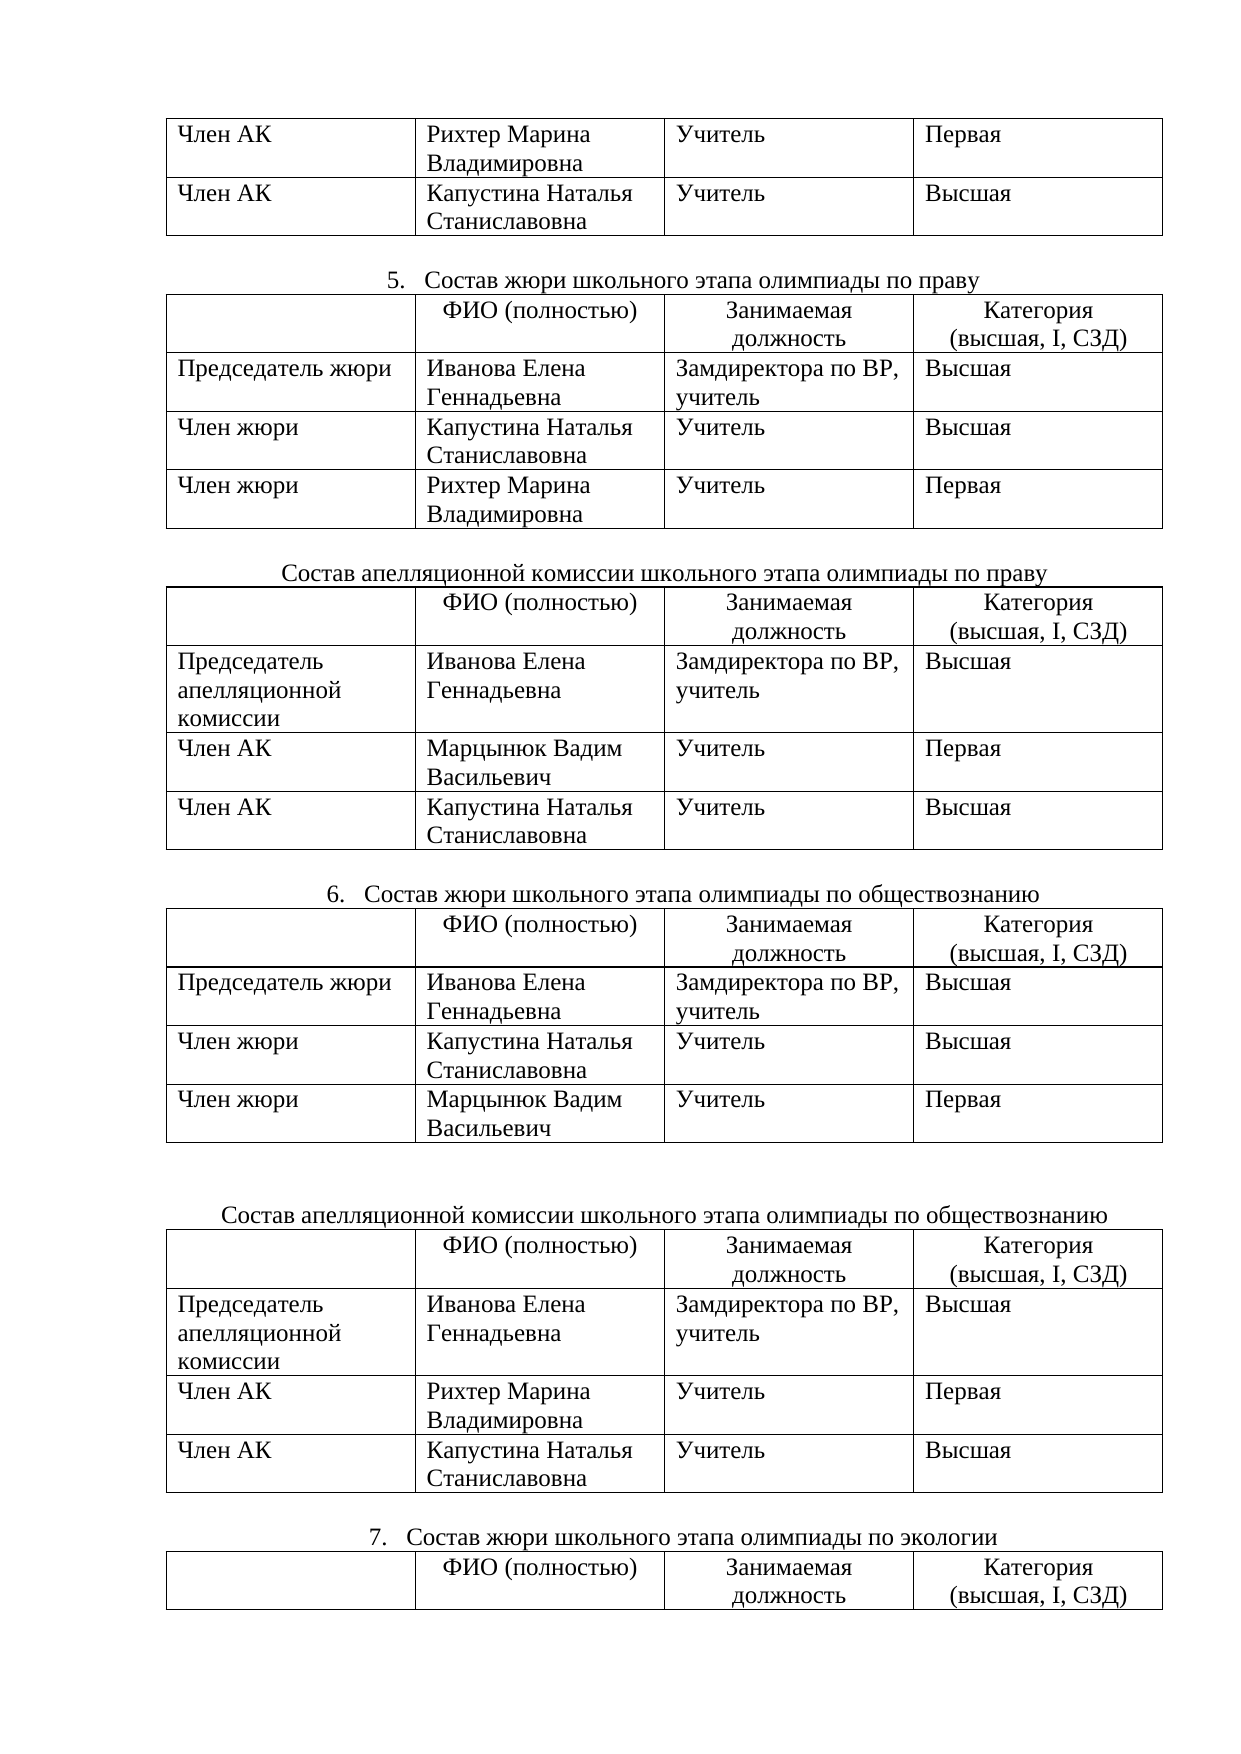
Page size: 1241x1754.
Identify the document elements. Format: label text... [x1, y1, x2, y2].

table_cell Первая [914, 1376, 1162, 1434]
table_header Категория (высшая, I, СЗД) [914, 588, 1162, 645]
table_cell Учитель [665, 1026, 913, 1083]
table_cell Первая [914, 119, 1162, 177]
table_header Категория (высшая, I, СЗД) [914, 1230, 1162, 1288]
table_cell Марцынюк Вадим Васильевич [416, 733, 664, 791]
table_cell Замдиректора по ВР, учитель [665, 353, 913, 411]
table_cell Рихтер Марина Владимировна [416, 470, 664, 528]
table_cell Председатель апелляционной комиссии [167, 646, 415, 732]
table_cell Учитель [665, 178, 913, 235]
list Состав жюри школьного этапа олимпиады по экологии [215, 1522, 1152, 1551]
table_header Категория (высшая, I, СЗД) [914, 295, 1162, 352]
table_cell Член АК [167, 733, 415, 791]
table_header ФИО (полностью) [416, 1230, 664, 1288]
table_cell Учитель [665, 733, 913, 791]
table_cell Высшая [914, 792, 1162, 849]
table_cell Капустина Наталья Станиславовна [416, 412, 664, 469]
table_cell Иванова Елена Геннадьевна [416, 646, 664, 732]
table_cell Рихтер Марина Владимировна [416, 119, 664, 177]
table_header [167, 1552, 415, 1609]
table_cell Высшая [914, 1435, 1162, 1492]
table_header ФИО (полностью) [416, 1552, 664, 1609]
table_header [167, 588, 415, 645]
table_cell Учитель [665, 412, 913, 469]
table_cell Иванова Елена Геннадьевна [416, 1289, 664, 1375]
table_header Занимаемая должность [665, 909, 913, 966]
table_cell Замдиректора по ВР, учитель [665, 1289, 913, 1375]
table_header Занимаемая должность [665, 588, 913, 645]
table_cell Замдиректора по ВР, учитель [665, 646, 913, 732]
table_header [167, 295, 415, 352]
table_header Занимаемая должность [665, 295, 913, 352]
table_header Занимаемая должность [665, 1552, 913, 1609]
table_header ФИО (полностью) [416, 909, 664, 966]
table_cell Рихтер Марина Владимировна [416, 1376, 664, 1434]
table_cell Высшая [914, 412, 1162, 469]
table_cell Член жюри [167, 412, 415, 469]
table_header Занимаемая должность [665, 1230, 913, 1288]
table_header [167, 909, 415, 966]
table_cell Член жюри [167, 1026, 415, 1083]
table_header Категория (высшая, I, СЗД) [914, 909, 1162, 966]
table_cell Высшая [914, 1289, 1162, 1375]
table_cell Член АК [167, 119, 415, 177]
table_cell Председатель апелляционной комиссии [167, 1289, 415, 1375]
table_header ФИО (полностью) [416, 295, 664, 352]
table_cell Капустина Наталья Станиславовна [416, 792, 664, 849]
table_cell Председатель жюри [167, 968, 415, 1025]
table_cell Марцынюк Вадим Васильевич [416, 1085, 664, 1142]
table_cell Высшая [914, 178, 1162, 235]
table_cell Высшая [914, 1026, 1162, 1083]
table_cell Высшая [914, 646, 1162, 732]
table_header ФИО (полностью) [416, 588, 664, 645]
table_cell Учитель [665, 792, 913, 849]
table_cell Иванова Елена Геннадьевна [416, 353, 664, 411]
table_cell Капустина Наталья Станиславовна [416, 178, 664, 235]
table_cell Член АК [167, 1376, 415, 1434]
table_cell Член АК [167, 1435, 415, 1492]
table_cell Высшая [914, 968, 1162, 1025]
table_header Категория (высшая, I, СЗД) [914, 1552, 1162, 1609]
table_cell Учитель [665, 1376, 913, 1434]
text Состав апелляционной комиссии школьного этапа олимпиады по обществознанию [177, 1201, 1152, 1229]
table_cell Первая [914, 733, 1162, 791]
table_cell Член жюри [167, 470, 415, 528]
text Состав апелляционной комиссии школьного этапа олимпиады по праву [177, 558, 1152, 586]
table_cell Первая [914, 470, 1162, 528]
table_cell Первая [914, 1085, 1162, 1142]
table_header [167, 1230, 415, 1288]
list Состав жюри школьного этапа олимпиады по обществознанию [215, 879, 1152, 908]
table_cell Капустина Наталья Станиславовна [416, 1026, 664, 1083]
table_cell Высшая [914, 353, 1162, 411]
table_cell Замдиректора по ВР, учитель [665, 968, 913, 1025]
table_cell Учитель [665, 119, 913, 177]
list Состав жюри школьного этапа олимпиады по праву [215, 265, 1152, 294]
table_cell Учитель [665, 1085, 913, 1142]
table_cell Иванова Елена Геннадьевна [416, 968, 664, 1025]
table_cell Член жюри [167, 1085, 415, 1142]
table_cell Учитель [665, 470, 913, 528]
table_cell Член АК [167, 178, 415, 235]
table_cell Учитель [665, 1435, 913, 1492]
table_cell Капустина Наталья Станиславовна [416, 1435, 664, 1492]
table_cell Председатель жюри [167, 353, 415, 411]
table_cell Член АК [167, 792, 415, 849]
